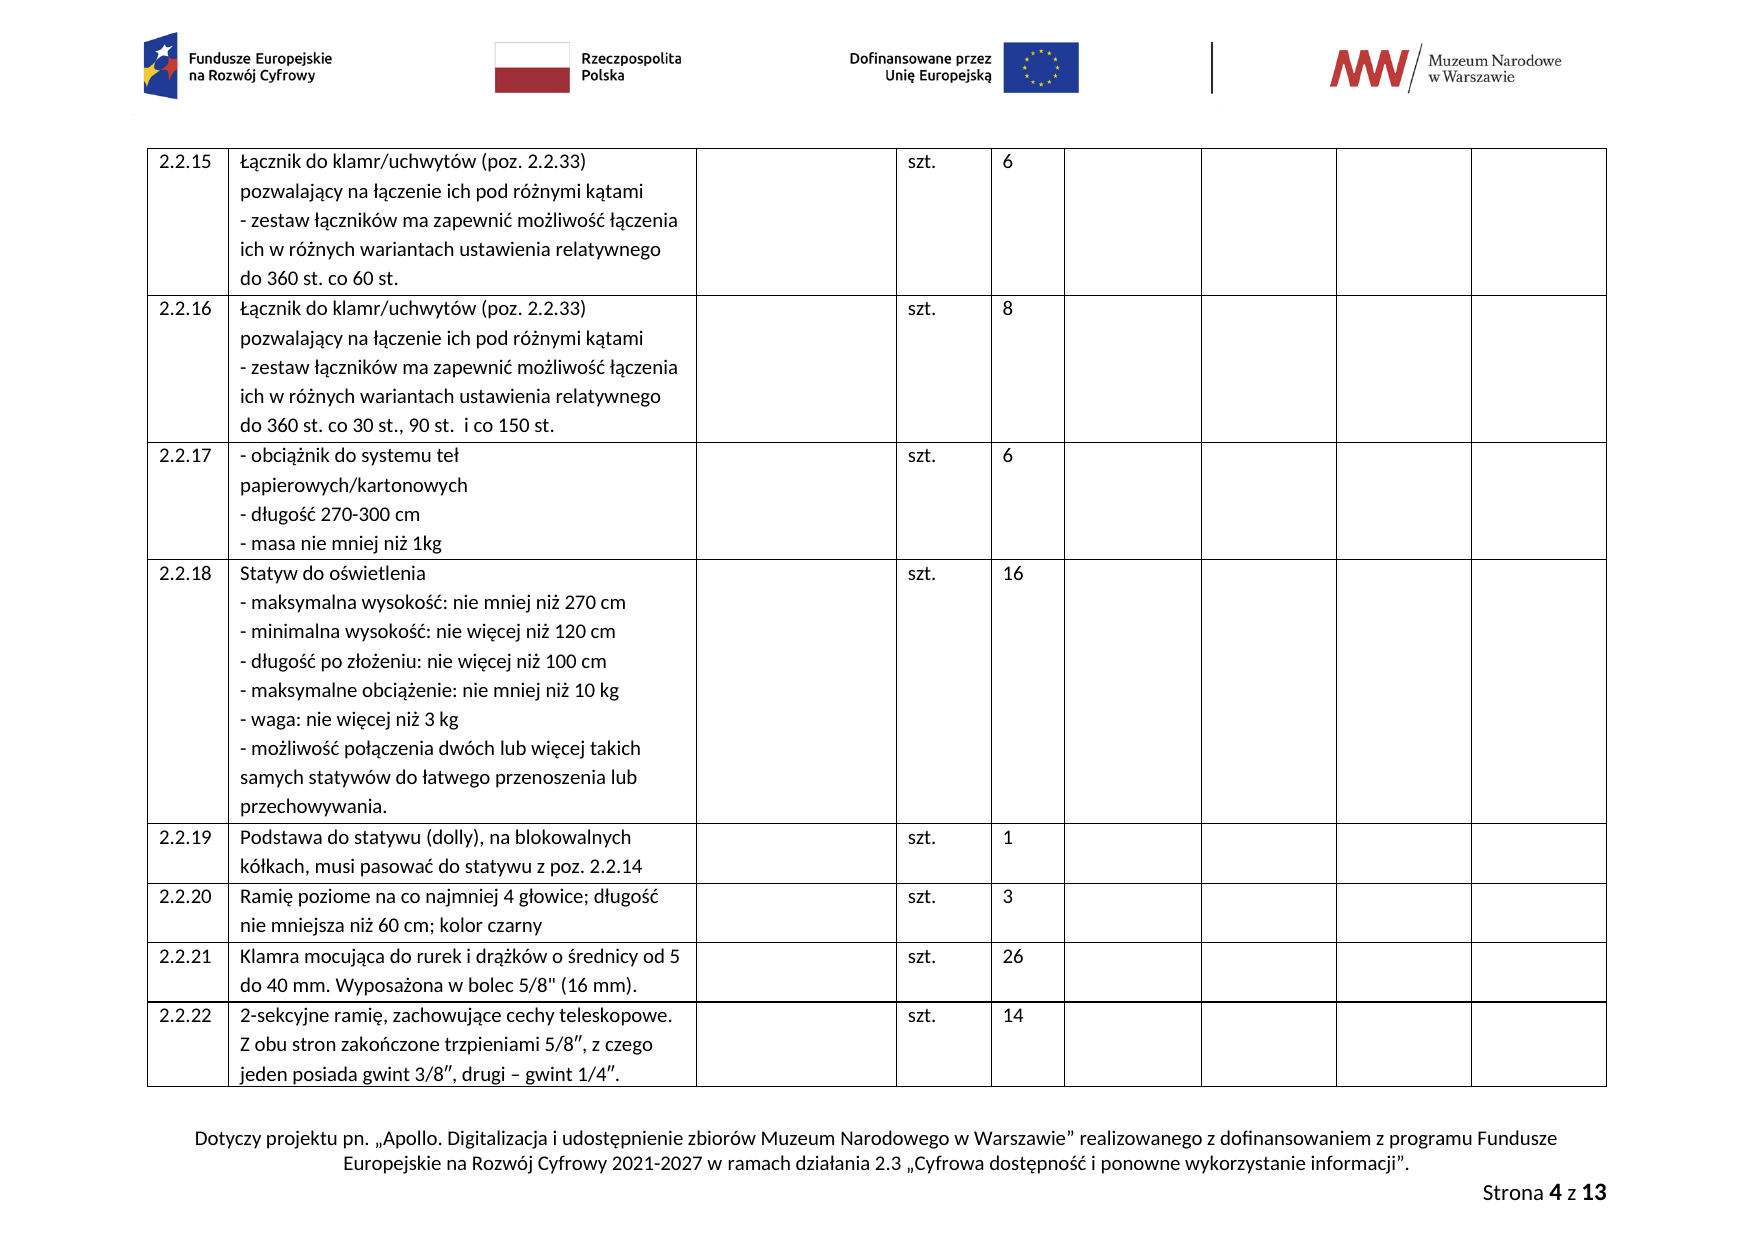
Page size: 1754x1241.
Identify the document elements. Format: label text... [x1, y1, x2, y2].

table_cell 8 [992, 296, 1064, 442]
table_cell [1472, 296, 1606, 442]
table_cell [697, 1003, 896, 1086]
table_cell Ramię poziome na co najmniej 4 głowice; długość nie mniejsza niż 60 cm; kolor czarny [229, 884, 696, 942]
table_cell [1202, 884, 1336, 942]
table_cell 2.2.15 [148, 149, 228, 294]
table_cell szt. [897, 443, 991, 559]
table_cell [697, 943, 896, 1001]
table_cell 6 [992, 149, 1064, 294]
picture [132, 17, 1592, 115]
table_cell [1337, 296, 1471, 442]
table_cell [1065, 443, 1201, 559]
table_cell [1472, 943, 1606, 1001]
table_cell [697, 443, 896, 559]
table_cell [697, 149, 896, 294]
table_cell [1337, 443, 1471, 559]
table_cell [1472, 1003, 1606, 1086]
table_cell Łącznik do klamr/uchwytów (poz. 2.2.33) pozwalający na łączenie ich pod różnymi kątami - zestaw łączników ma zapewnić możliwość łączenia ich w różnych wariantach ustawienia relatywnego do 360 st. co 30 st., 90 st. i co 150 st. [229, 296, 696, 442]
table_cell [1337, 1003, 1471, 1086]
table_cell szt. [897, 943, 991, 1001]
table_cell [1202, 560, 1336, 823]
table_cell 2.2.22 [148, 1003, 228, 1086]
table_cell [1337, 824, 1471, 882]
table_cell 2.2.21 [148, 943, 228, 1001]
table_cell [1337, 884, 1471, 942]
table_cell [1337, 943, 1471, 1001]
table_cell Podstawa do statywu (dolly), na blokowalnych kółkach, musi pasować do statywu z poz. 2.2.14 [229, 824, 696, 882]
table_cell 14 [992, 1003, 1064, 1086]
table_cell - obciążnik do systemu teł papierowych/kartonowych - długość 270-300 cm - masa nie mniej niż 1kg [229, 443, 696, 559]
table_cell [1337, 560, 1471, 823]
table_cell [1202, 1003, 1336, 1086]
table_cell [1065, 560, 1201, 823]
table_cell 2.2.16 [148, 296, 228, 442]
table_cell szt. [897, 884, 991, 942]
table_cell [1202, 943, 1336, 1001]
table_cell Klamra mocująca do rurek i drążków o średnicy od 5 do 40 mm. Wyposażona w bolec 5/8" (16 mm). [229, 943, 696, 1001]
table_cell [697, 560, 896, 823]
table_cell [1472, 884, 1606, 942]
table_cell szt. [897, 560, 991, 823]
table_cell szt. [897, 296, 991, 442]
table_cell [1065, 149, 1201, 294]
table_cell 2.2.17 [148, 443, 228, 559]
table_cell 6 [992, 443, 1064, 559]
table_cell [1472, 824, 1606, 882]
table_cell 26 [992, 943, 1064, 1001]
table_cell 2.2.19 [148, 824, 228, 882]
table_cell 1 [992, 824, 1064, 882]
table_cell [697, 296, 896, 442]
table_cell [1065, 884, 1201, 942]
table_cell [1065, 296, 1201, 442]
table_cell szt. [897, 824, 991, 882]
table_cell szt. [897, 149, 991, 294]
table_cell [1337, 149, 1471, 294]
table_cell [1202, 443, 1336, 559]
table_cell szt. [897, 1003, 991, 1086]
table_cell 2.2.18 [148, 560, 228, 823]
table_cell [1065, 824, 1201, 882]
table_cell [1065, 943, 1201, 1001]
table_cell [1065, 1003, 1201, 1086]
table_cell Statyw do oświetlenia - maksymalna wysokość: nie mniej niż 270 cm - minimalna wysokość: nie więcej niż 120 cm - długość po złożeniu: nie więcej niż 100 cm - maksymalne obciążenie: nie mniej niż 10 kg - waga: nie więcej niż 3 kg - możliwość połączenia dwóch lub więcej takich samych statywów do łatwego przenoszenia lub przechowywania. [229, 560, 696, 823]
table_cell 2.2.20 [148, 884, 228, 942]
table_cell [1472, 443, 1606, 559]
table_cell [1202, 149, 1336, 294]
table_cell [1472, 149, 1606, 294]
table_cell Łącznik do klamr/uchwytów (poz. 2.2.33) pozwalający na łączenie ich pod różnymi kątami - zestaw łączników ma zapewnić możliwość łączenia ich w różnych wariantach ustawienia relatywnego do 360 st. co 60 st. [229, 149, 696, 294]
table_cell [1472, 560, 1606, 823]
table_cell [697, 884, 896, 942]
table_cell [697, 824, 896, 882]
table_cell [1202, 824, 1336, 882]
table_cell 3 [992, 884, 1064, 942]
table_cell 16 [992, 560, 1064, 823]
table_cell [1202, 296, 1336, 442]
